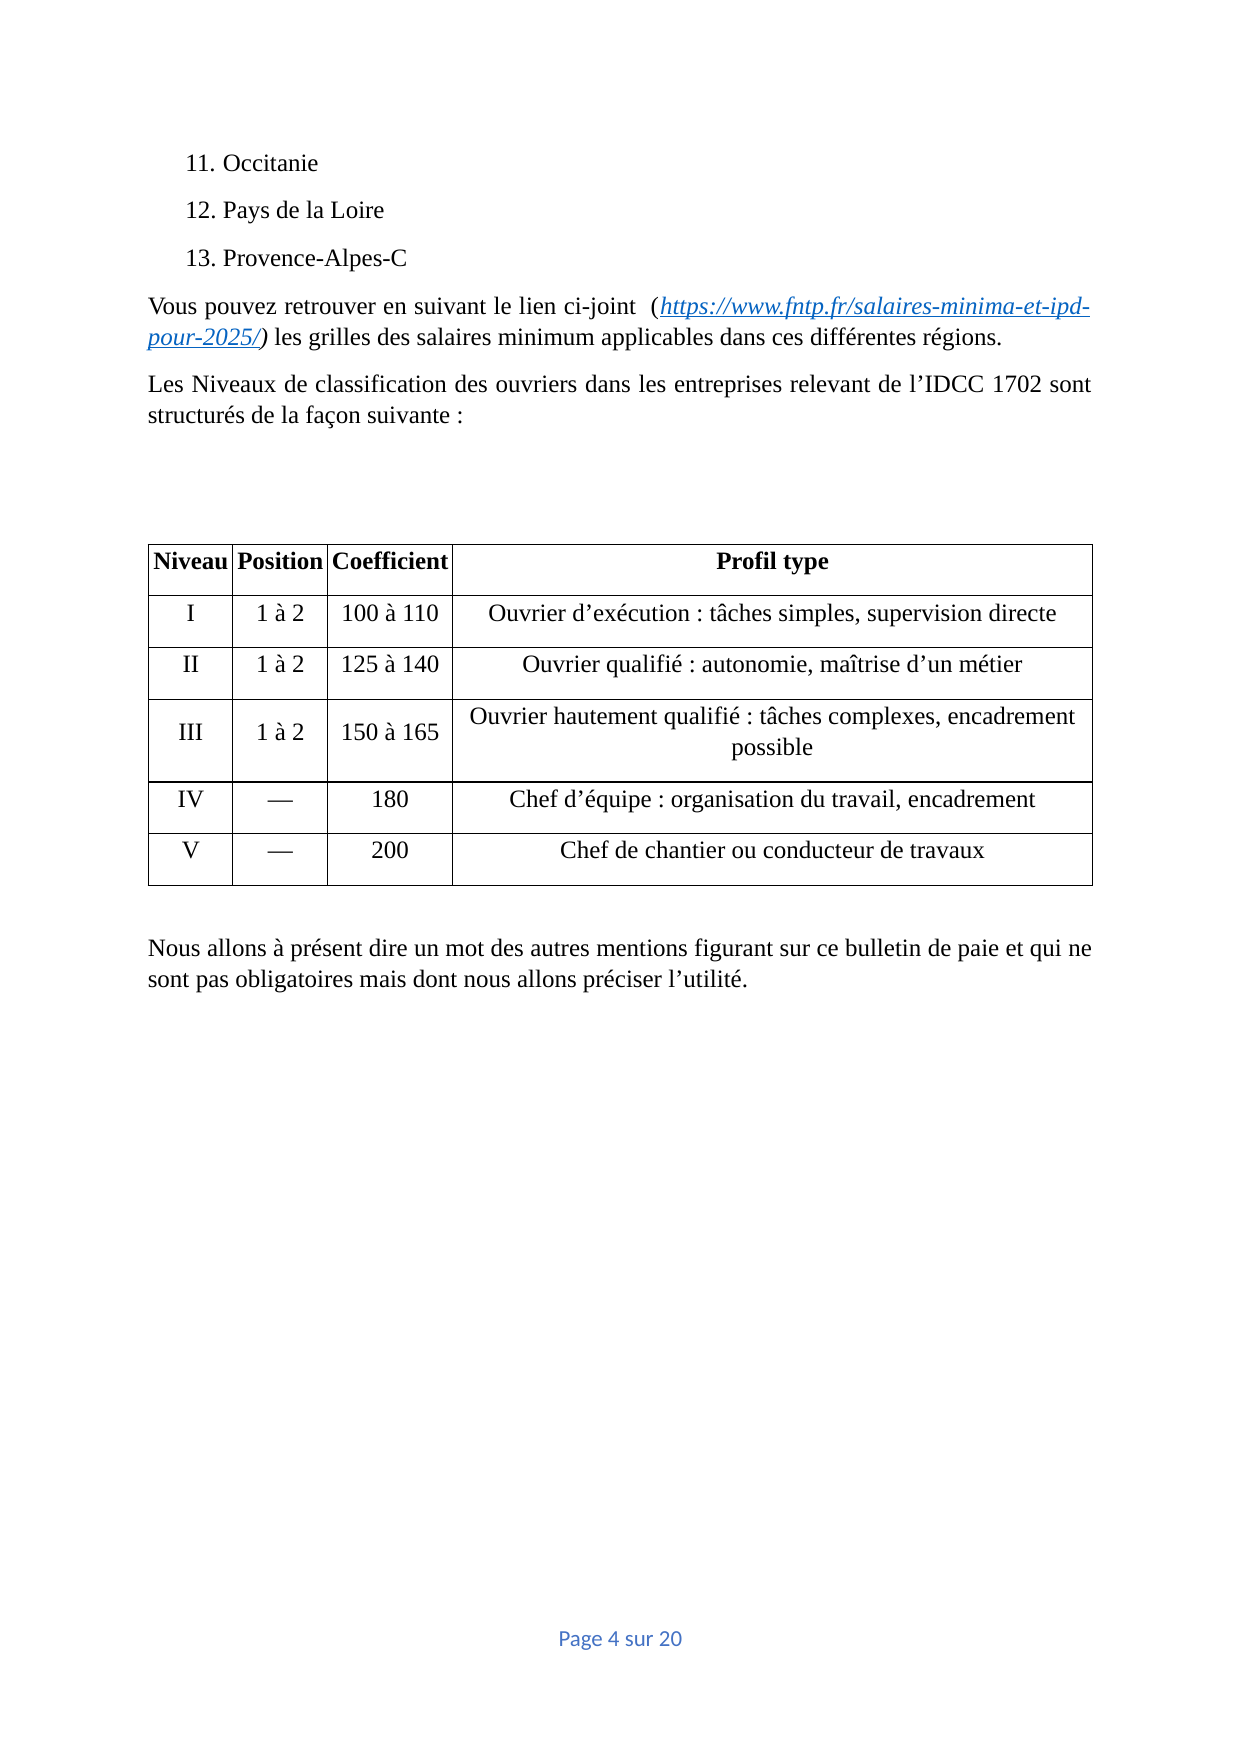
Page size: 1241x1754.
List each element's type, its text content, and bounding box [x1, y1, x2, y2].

table_cell 100 à 110 [328, 596, 452, 647]
table_cell 125 à 140 [328, 648, 452, 699]
table_cell — [233, 834, 327, 885]
table_cell Ouvrier qualifié : autonomie, maîtrise d’un métier [453, 648, 1092, 699]
table_cell 1 à 2 [233, 596, 327, 647]
list Provence-Alpes-C [185, 243, 1093, 272]
table_cell 1 à 2 [233, 700, 327, 781]
table_cell Chef de chantier ou conducteur de travaux [453, 834, 1092, 885]
table_header Profil type [453, 545, 1092, 595]
table_cell 180 [328, 783, 452, 833]
table_cell IV [149, 783, 232, 833]
table_cell 200 [328, 834, 452, 885]
table_cell Ouvrier hautement qualifié : tâches complexes, encadrement possible [453, 700, 1092, 781]
table_cell I [149, 596, 232, 647]
table_header Niveau [149, 545, 232, 595]
list Pays de la Loire [185, 195, 1093, 224]
text Vous pouvez retrouver en suivant le lien ci-joint (https://www.fntp.fr/salaires-minima-et-ipd-pour-2025/) les grilles des salaires minimum applicables dans ces différentes régions. [148, 291, 1093, 351]
text Nous allons à présent dire un mot des autres mentions figurant sur ce bulletin de paie et qui ne sont pas obligatoires mais dont nous allons préciser l’utilité. [148, 933, 1093, 993]
table_cell — [233, 783, 327, 833]
table_cell 1 à 2 [233, 648, 327, 699]
table_header Coefficient [328, 545, 452, 595]
table_cell Ouvrier d’exécution : tâches simples, supervision directe [453, 596, 1092, 647]
table_cell 150 à 165 [328, 700, 452, 781]
table_cell Chef d’équipe : organisation du travail, encadrement [453, 783, 1092, 833]
table_cell II [149, 648, 232, 699]
text Les Niveaux de classification des ouvriers dans les entreprises relevant de l’IDCC 1702 sont structurés de la façon suivante : [148, 369, 1093, 429]
table_cell III [149, 700, 232, 781]
table_header Position [233, 545, 327, 595]
list Occitanie [185, 148, 1093, 176]
table_cell V [149, 834, 232, 885]
